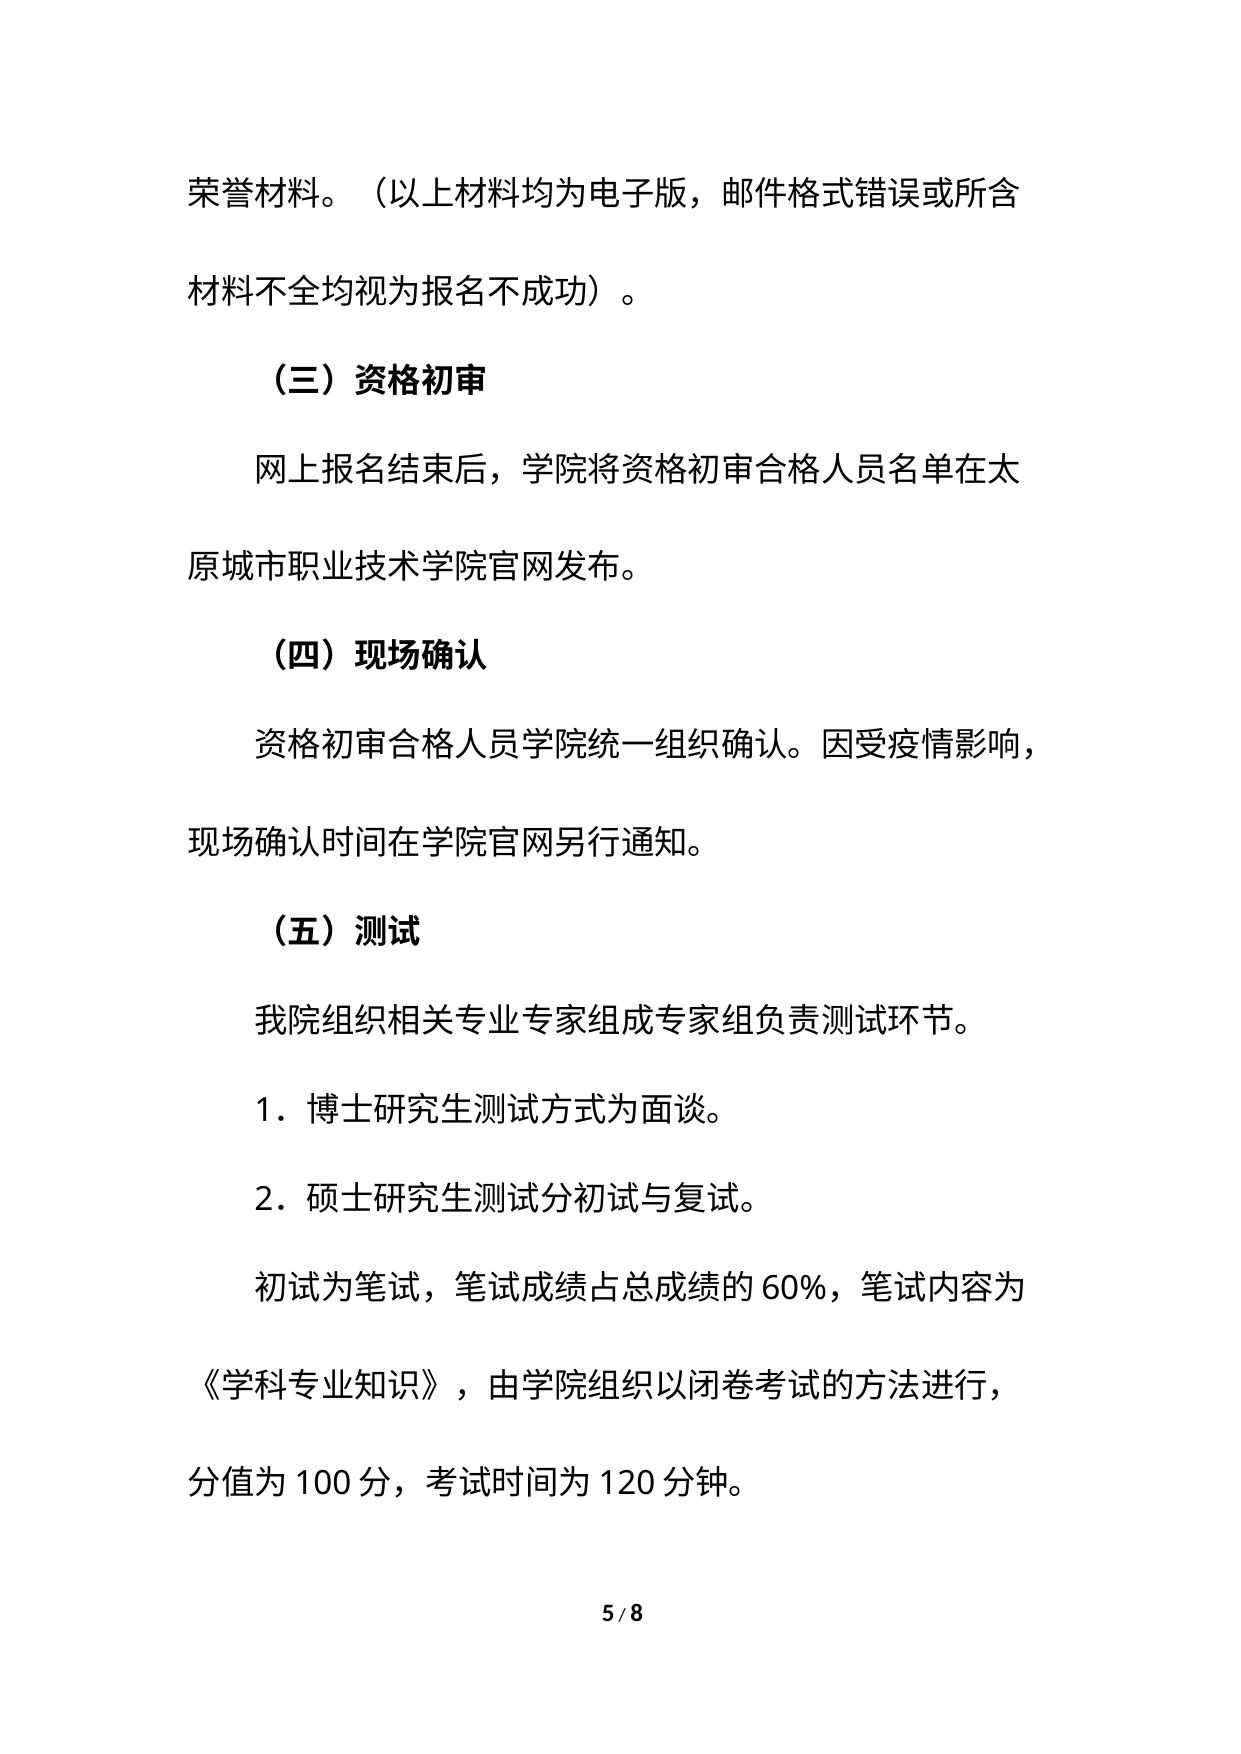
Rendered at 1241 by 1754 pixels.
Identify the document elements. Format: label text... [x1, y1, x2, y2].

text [187, 158, 1053, 321]
text 我院组织相关专业专家组成专家组负责测试环节。 [187, 985, 1053, 1050]
text 网上报名结束后，学院将资格初审合格人员名单在太原城市职业技术学院官网发布。 [187, 434, 1053, 597]
text （四）现场确认 [187, 621, 1053, 686]
text 2．硕士研究生测试分初试与复试。 [187, 1164, 1053, 1229]
text 1．博士研究生测试方式为面谈。 [187, 1074, 1053, 1139]
text （五）测试 [187, 896, 1053, 961]
text （三）资格初审 [187, 345, 1053, 410]
text 资格初审合格人员学院统一组织确认。因受疫情影响，现场确认时间在学院官网另行通知。 [187, 710, 1053, 872]
text 初试为笔试，笔试成绩占总成绩的60%，笔试内容为《学科专业知识》，由学院组织以闭卷考试的方法进行，分值为100分，考试时间为120分钟。 [187, 1253, 1053, 1513]
